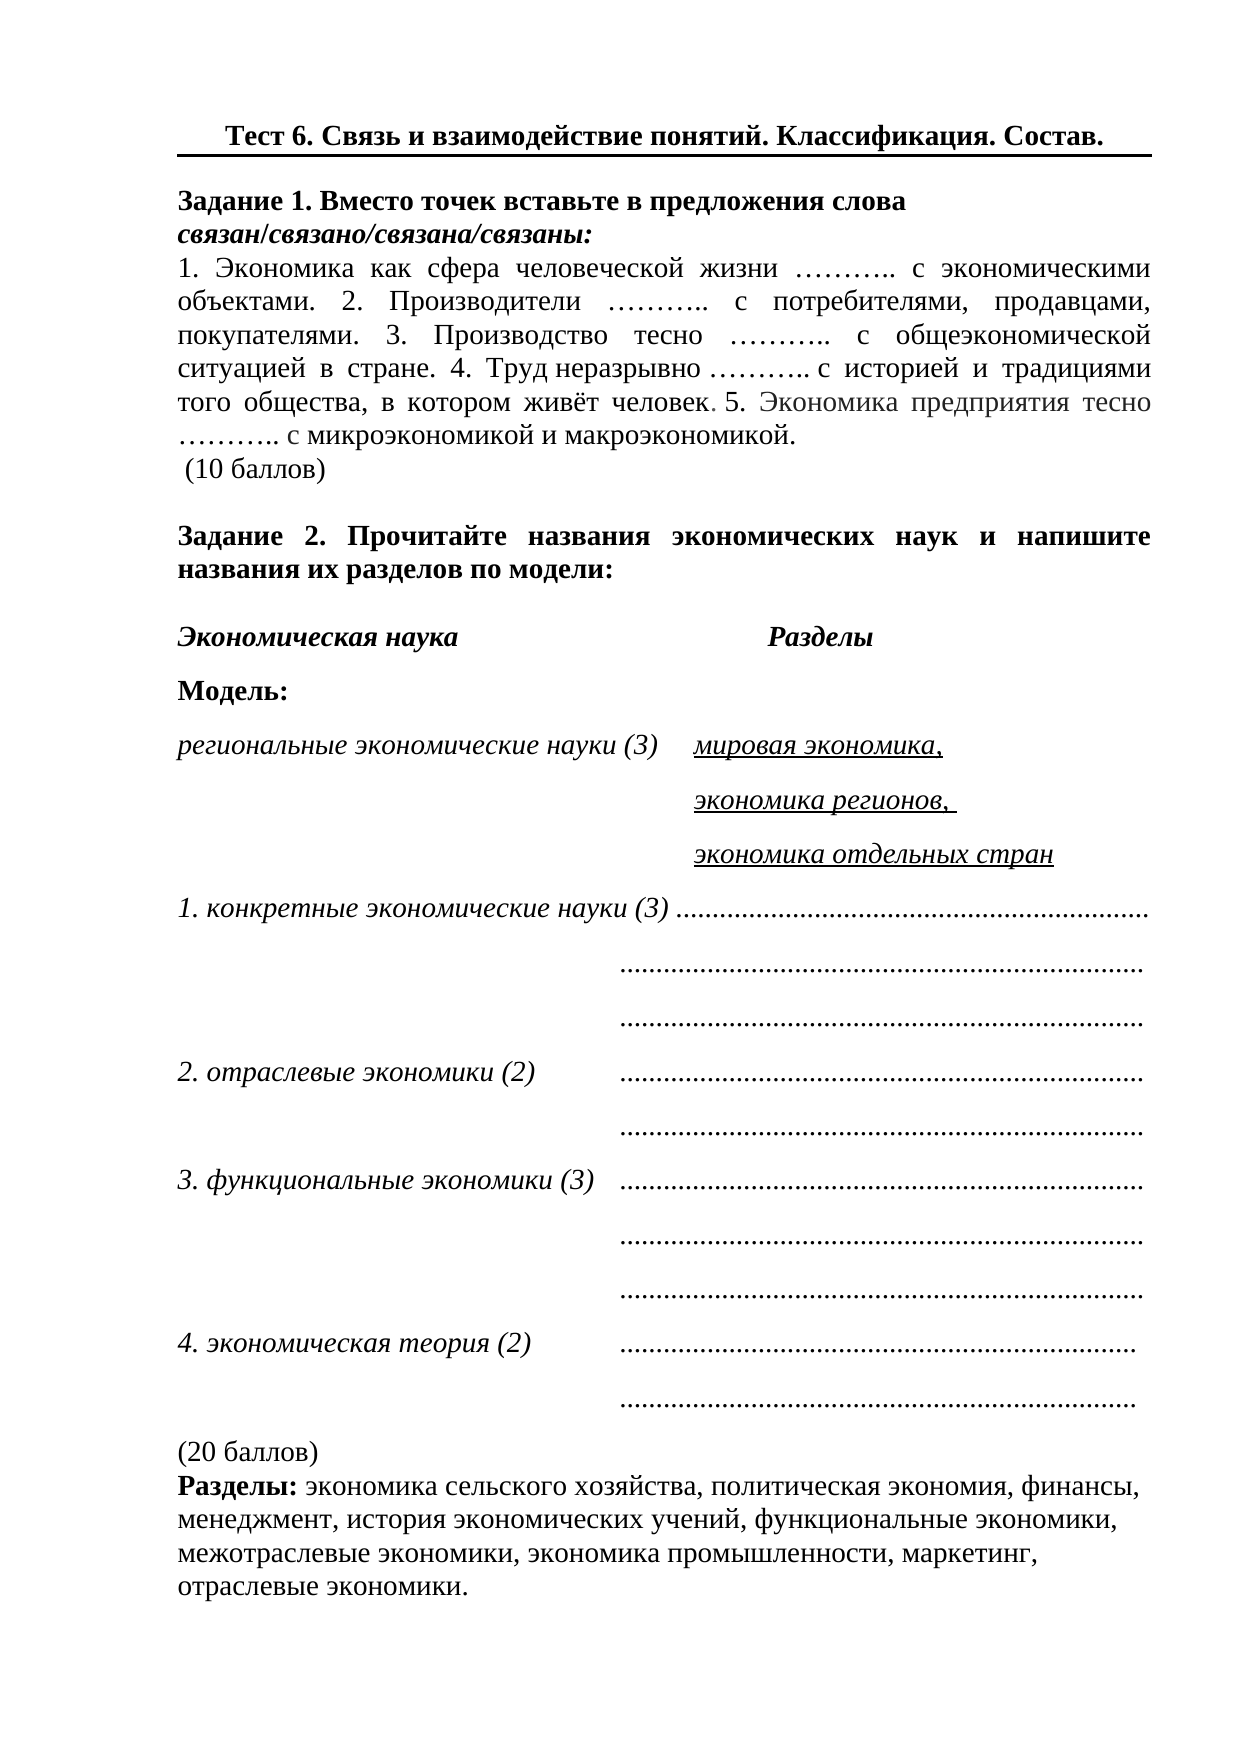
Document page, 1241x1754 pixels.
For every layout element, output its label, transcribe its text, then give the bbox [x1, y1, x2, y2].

text Задание 1. Вместо точек вставьте в предложения слова связан/связано/связана/связаны: [177, 183, 1152, 250]
text ........................................................................ [177, 1108, 1152, 1142]
text 1. Экономика как сфера человеческой жизни ……….. с экономическими объектами. 2. Производители ……….. с потребителями, продавцами, покупателями. 3. Производство тесно ……….. с общеэкономической ситуацией в стране. 4. Труд неразрывно ……….. с историей и традициями того общества, в котором живёт человек. 5. Экономика предприятия тесно ……….. с микроэкономикой и макроэкономикой. [177, 250, 1152, 451]
text региональные экономические науки (3) мировая экономика, [177, 727, 1152, 761]
text ........................................................................ [177, 999, 1152, 1033]
text 3. функциональные экономики (3) ........................................................................ [177, 1162, 1152, 1196]
text Задание 2. Прочитайте названия экономических наук и напишите названия их разделов по модели: [177, 518, 1152, 585]
text ........................................................................ [177, 1217, 1152, 1250]
text ....................................................................... [177, 1380, 1152, 1413]
text 1. конкретные экономические науки (3) ................................................................. [177, 891, 1152, 924]
text (20 баллов) [177, 1434, 1152, 1468]
text Тест 6. Связь и взаимодействие понятий. Классификация. Состав. [177, 118, 1152, 154]
text Модель: [177, 673, 1152, 707]
text (10 баллов) [177, 451, 1152, 484]
text экономика отдельных стран [177, 836, 1152, 870]
text 4. экономическая теория (2) ....................................................................... [177, 1326, 1152, 1359]
text 2. отраслевые экономики (2) ........................................................................ [177, 1054, 1152, 1087]
text ........................................................................ [177, 1271, 1152, 1305]
text экономика регионов, [177, 782, 1152, 815]
text Разделы: экономика сельского хозяйства, политическая экономия, финансы, менеджмент, история экономических учений, функциональные экономики, межотраслевые экономики, экономика промышленности, маркетинг, отраслевые экономики. [177, 1468, 1152, 1602]
text ........................................................................ [177, 945, 1152, 978]
text Экономическая наука Разделы [177, 619, 1152, 652]
